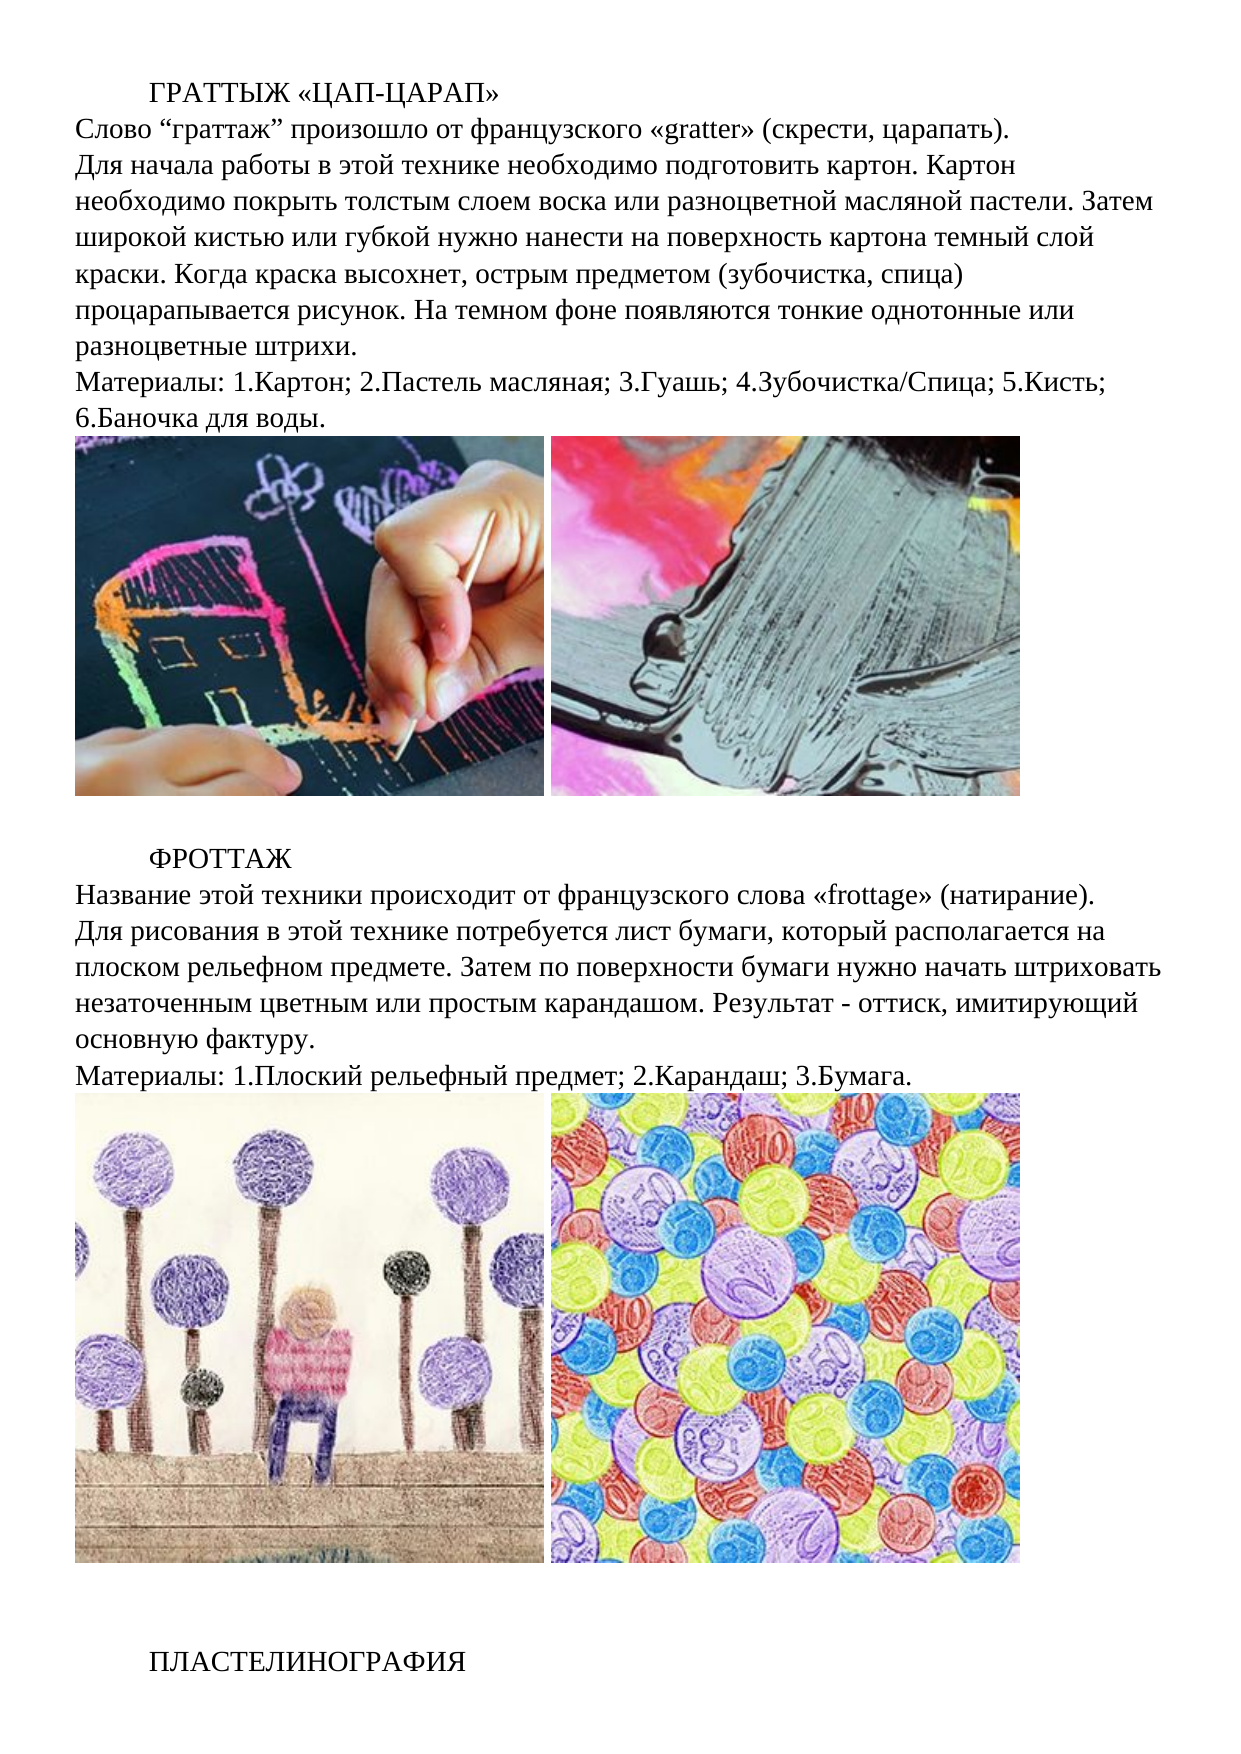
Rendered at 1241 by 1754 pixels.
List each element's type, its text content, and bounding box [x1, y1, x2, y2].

picture [75, 436, 544, 796]
picture [551, 436, 1020, 796]
text ПЛАСТЕЛИНОГРАФИЯ [75, 1644, 1165, 1677]
text Слово “граттаж” произошло от французского «gratter» (скрести, царапать). [75, 111, 1165, 145]
text Материалы: 1.Плоский рельефный предмет; 2.Карандаш; 3.Бумага. [75, 1058, 1165, 1091]
picture [551, 1093, 1020, 1563]
text Для рисования в этой технике потребуется лист бумаги, который располагается на плоском рельефном предмете. Затем по поверхности бумаги нужно начать штриховать незаточенным цветным или простым карандашом. Результат - оттиск, имитирующий основную фактуру. [75, 913, 1165, 1055]
text ГРАТТЫЖ «ЦАП-ЦАРАП» [75, 75, 1165, 108]
picture [75, 1093, 544, 1563]
text ФРОТТАЖ [75, 841, 1165, 874]
text Название этой техники происходит от французского слова «frottage» (натирание). [75, 877, 1165, 911]
text Материалы: 1.Картон; 2.Пастель масляная; 3.Гуашь; 4.Зубочистка/Спица; 5.Кисть; 6.Баночка для воды. [75, 364, 1165, 434]
text Для начала работы в этой технике необходимо подготовить картон. Картон необходимо покрыть толстым слоем воска или разноцветной масляной пастели. Затем широкой кистью или губкой нужно нанести на поверхность картона темный слой краски. Когда краска высохнет, острым предметом (зубочистка, спица) процарапывается рисунок. На темном фоне появляются тонкие однотонные или разноцветные штрихи. [75, 147, 1165, 362]
